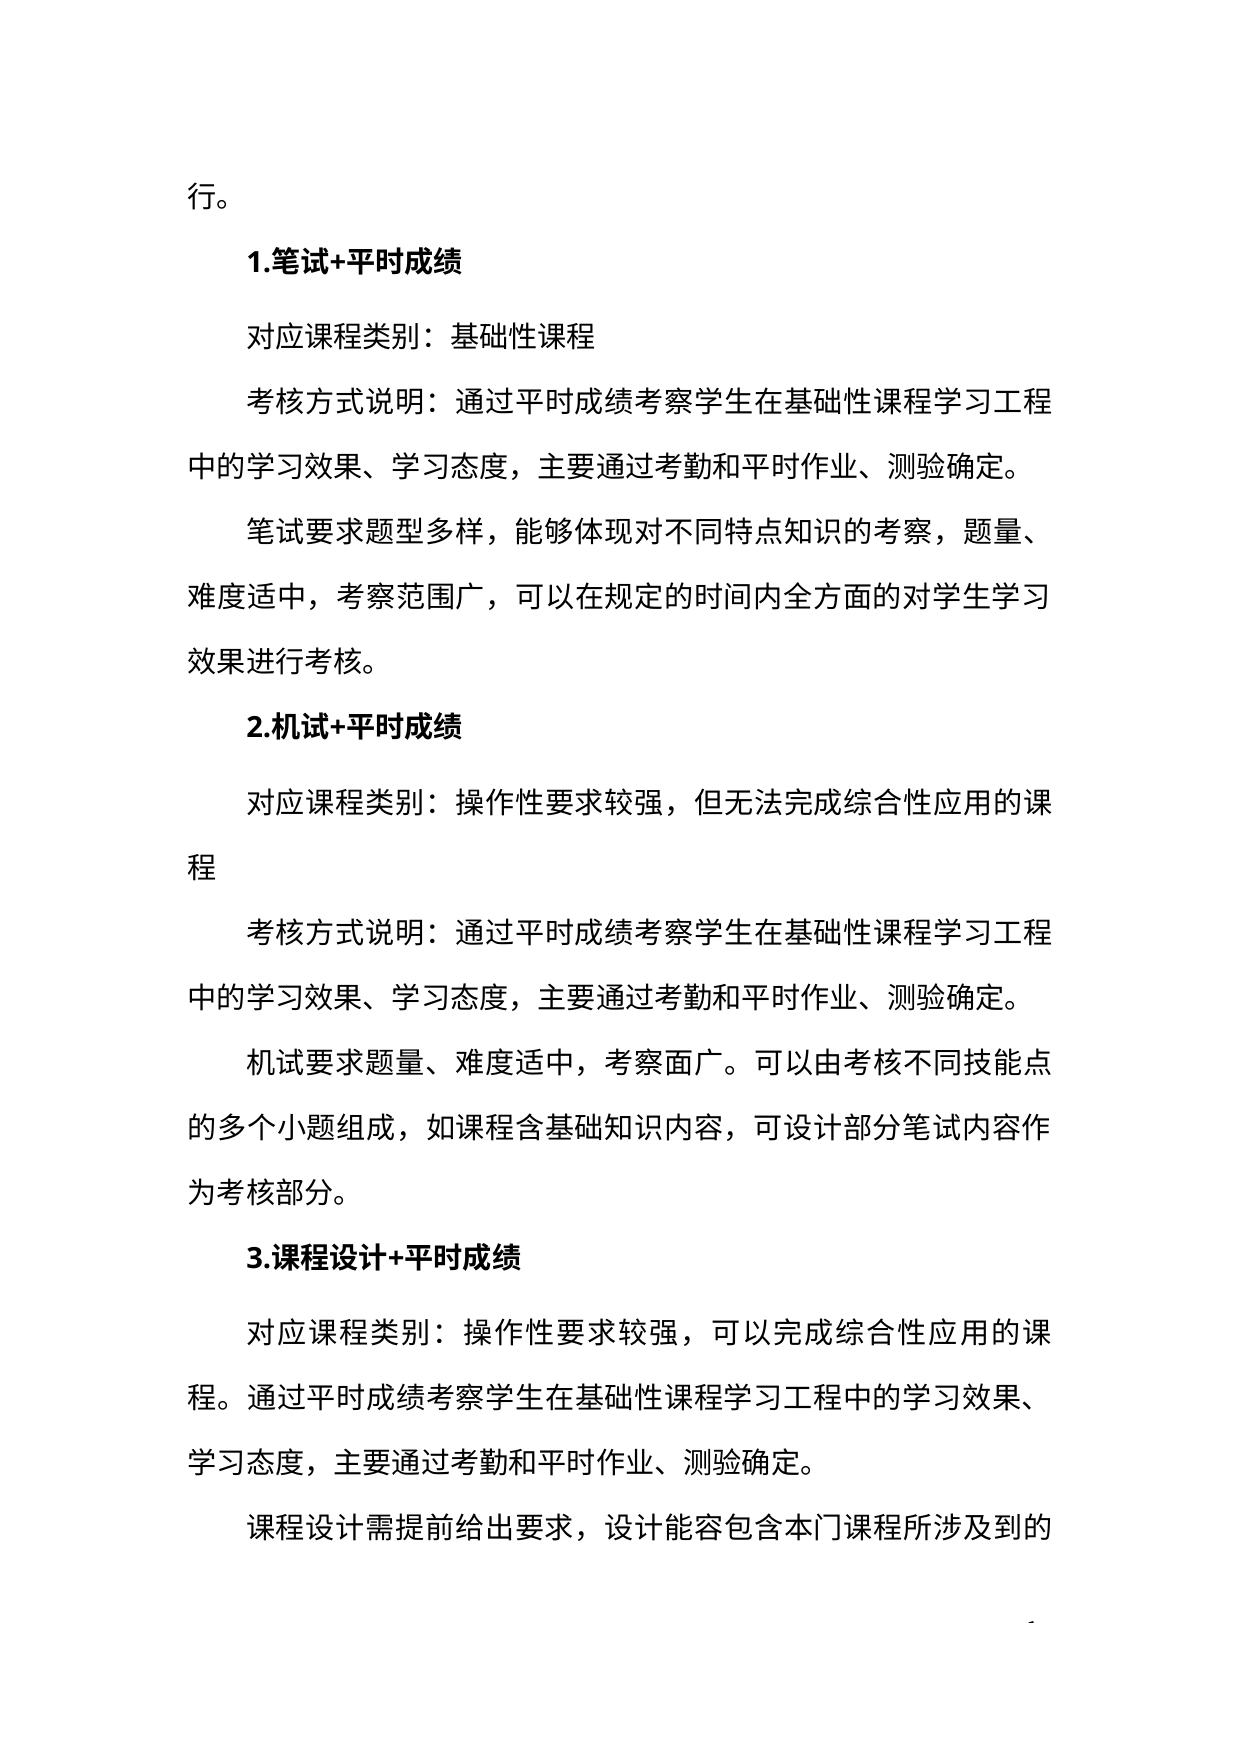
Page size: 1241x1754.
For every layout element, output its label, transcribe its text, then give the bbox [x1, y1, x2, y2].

text 笔试要求题型多样，能够体现对不同特点知识的考察，题量、难度适中，考察范围广，可以在规定的时间内全方面的对学生学习效果进行考核。 [187, 497, 1053, 692]
text 对应课程类别：基础性课程 [187, 302, 1053, 367]
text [187, 1493, 1053, 1558]
text 机试要求题量、难度适中，考察面广。可以由考核不同技能点的多个小题组成，如课程含基础知识内容，可设计部分笔试内容作为考核部分。 [187, 1028, 1053, 1223]
text 3.课程设计+平时成绩 [187, 1223, 1053, 1288]
text 考核方式说明：通过平时成绩考察学生在基础性课程学习工程中的学习效果、学习态度，主要通过考勤和平时作业、测验确定。 [187, 898, 1053, 1028]
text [187, 162, 1053, 227]
text 对应课程类别：操作性要求较强，但无法完成综合性应用的课程 [187, 768, 1053, 898]
text 对应课程类别：操作性要求较强，可以完成综合性应用的课程。通过平时成绩考察学生在基础性课程学习工程中的学习效果、学习态度，主要通过考勤和平时作业、测验确定。 [187, 1298, 1053, 1493]
text 2.机试+平时成绩 [187, 692, 1053, 757]
text 考核方式说明：通过平时成绩考察学生在基础性课程学习工程中的学习效果、学习态度，主要通过考勤和平时作业、测验确定。 [187, 367, 1053, 497]
text 1.笔试+平时成绩 [187, 227, 1053, 292]
